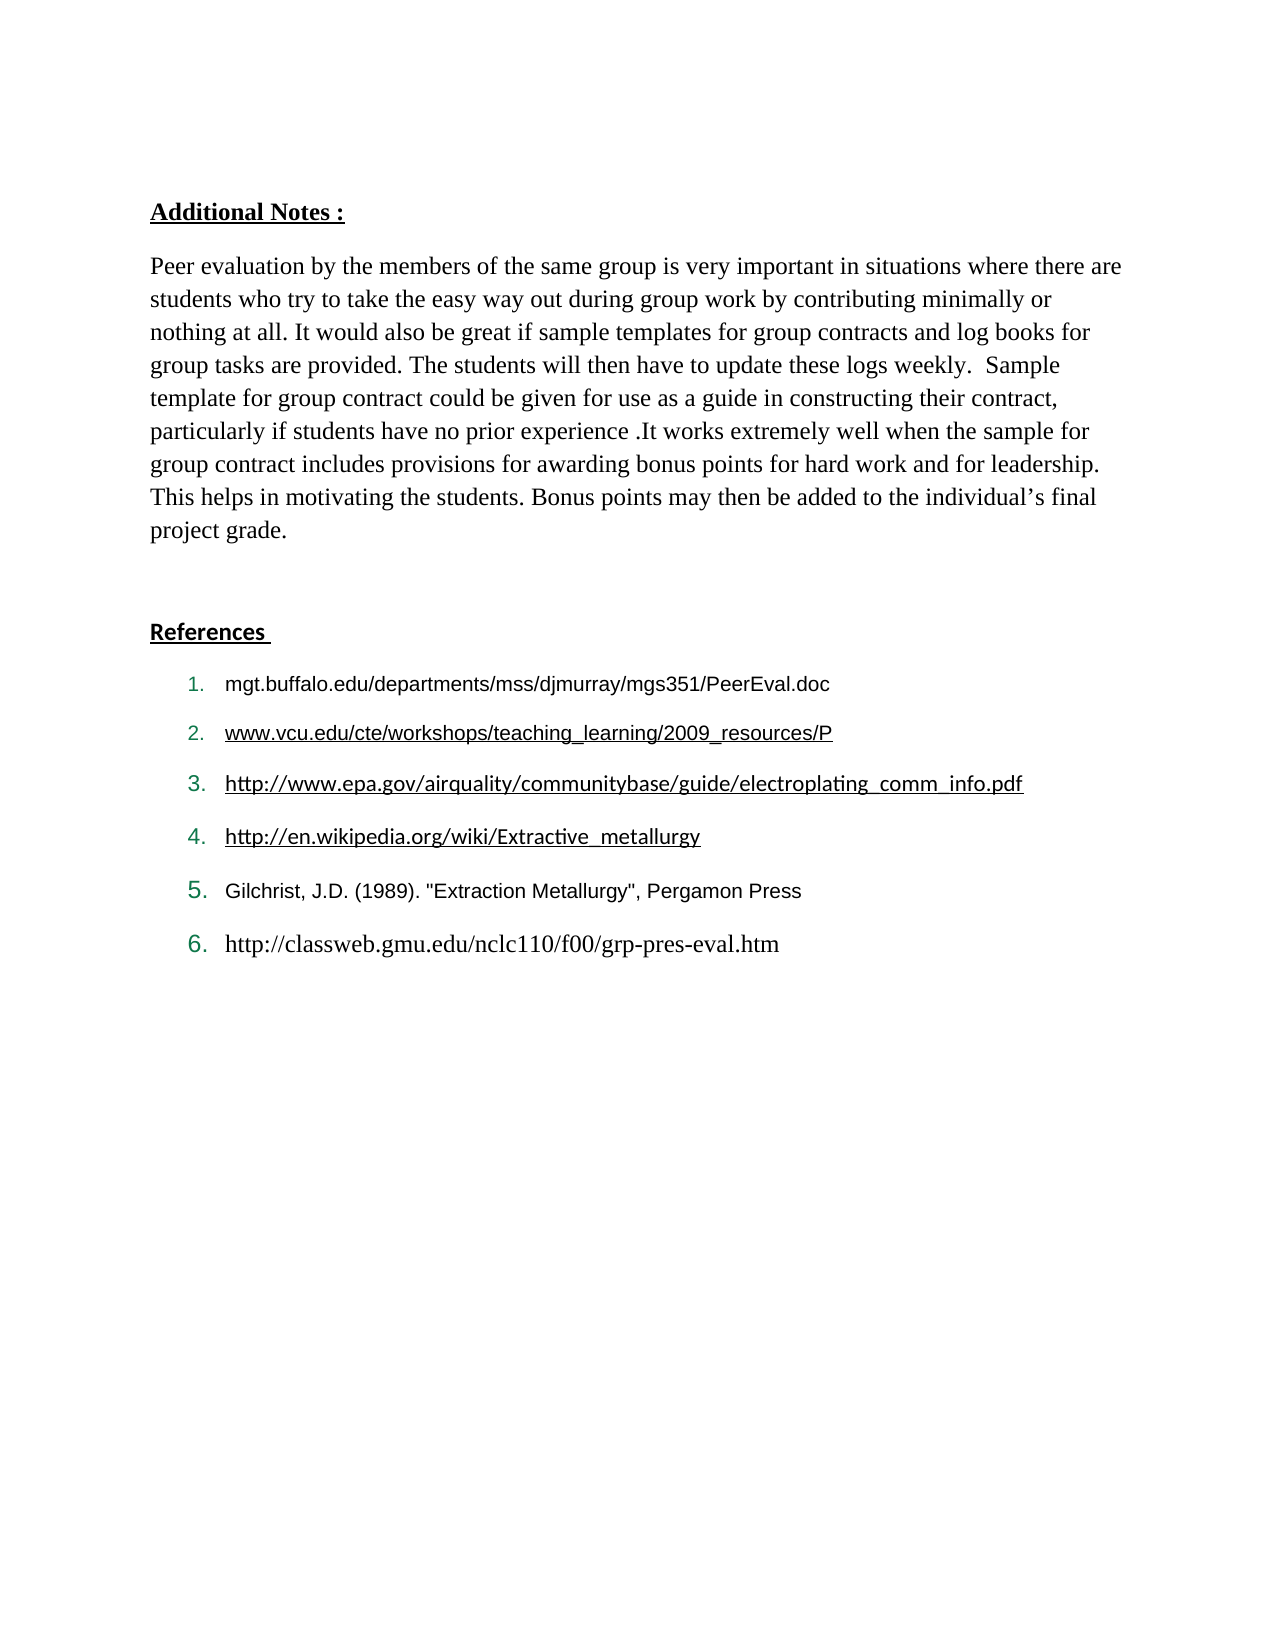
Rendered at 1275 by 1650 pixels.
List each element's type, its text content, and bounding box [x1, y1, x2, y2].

text References [150, 616, 1125, 647]
list http://www.epa.gov/airquality/communitybase/guide/electroplating_comm_info.pdf [187, 769, 1125, 797]
list http://en.wikipedia.org/wiki/Extractive_metallurgy [187, 822, 1125, 850]
list mgt.buffalo.edu/departments/mss/djmurray/mgs351/PeerEval.doc [187, 672, 1125, 696]
list Gilchrist, J.D. (1989). "Extraction Metallurgy", Pergamon Press [187, 875, 1125, 903]
text Peer evaluation by the members of the same group is very important in situations where there are students who try to take the easy way out during group work by contributing minimally or nothing at all. It would also be great if sample templates for group contracts and log books for group tasks are provided. The students will then have to update these logs weekly. Sample template for group contract could be given for use as a guide in constructing their contract, particularly if students have no prior experience .It works extremely well when the sample for group contract includes provisions for awarding bonus points for hard work and for leadership. This helps in motivating the students. Bonus points may then be added to the individual’s final project grade. [150, 251, 1125, 544]
text Additional Notes : [150, 197, 1125, 226]
list http://classweb.gmu.edu/nclc110/f00/grp-pres-eval.htm [187, 929, 1125, 957]
list www.vcu.edu/cte/workshops/teaching_learning/2009_resources/P [187, 720, 1125, 744]
